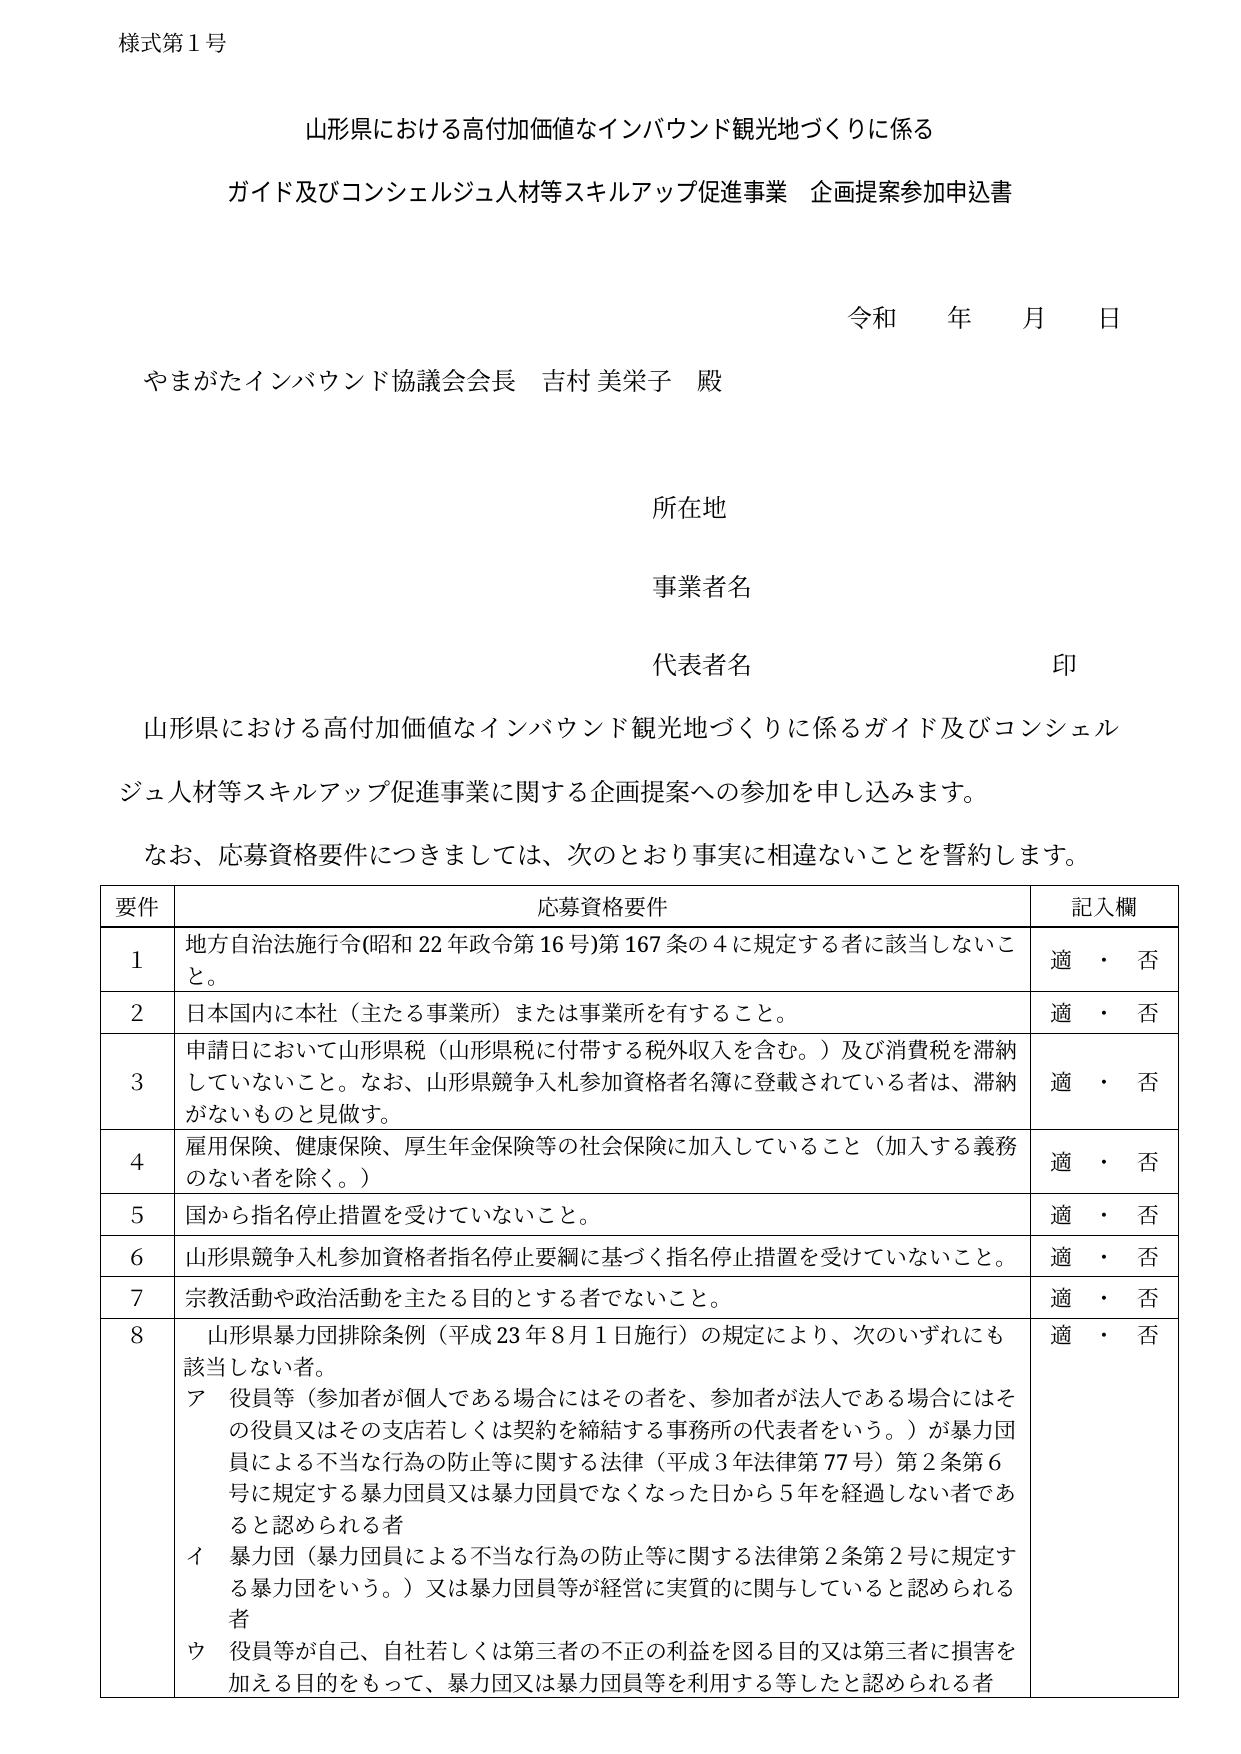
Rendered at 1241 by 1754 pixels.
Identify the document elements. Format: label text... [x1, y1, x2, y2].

text 山形県における高付加価値なインバウンド観光地づくりに係る [118, 96, 1122, 159]
table_cell ５ [101, 1194, 174, 1235]
table_cell ８ [101, 1319, 174, 1697]
table_cell ３ [101, 1034, 174, 1128]
table_cell 適 ・ 否 [1031, 1194, 1178, 1235]
table_cell 申請日において山形県税（山形県税に付帯する税外収入を含む。）及び消費税を滞納していないこと。なお、山形県競争入札参加資格者名簿に登載されている者は、滞納がないものと見做す。 [175, 1034, 1030, 1128]
table_cell 適 ・ 否 [1031, 992, 1178, 1033]
table_cell 適 ・ 否 [1031, 1277, 1178, 1317]
text なお、応募資格要件につきましては、次のとおり事実に相違ないことを誓約します。 [118, 822, 1122, 885]
table_cell ７ [101, 1277, 174, 1317]
table_cell ４ [101, 1130, 174, 1193]
table_header 応募資格要件 [175, 886, 1030, 926]
table_cell 雇用保険、健康保険、厚生年金保険等の社会保険に加入していること（加入する義務のない者を除く。） [175, 1130, 1030, 1193]
text ガイド及びコンシェルジュ人材等スキルアップ促進事業 企画提案参加申込書 [118, 159, 1122, 222]
table_header 記入欄 [1031, 886, 1178, 926]
table_cell ２ [101, 992, 174, 1033]
table_cell 適 ・ 否 [1031, 928, 1178, 991]
table_cell 適 ・ 否 [1031, 1319, 1178, 1697]
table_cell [175, 1319, 1030, 1697]
text 代表者名 印 [118, 632, 1122, 696]
text 所在地 [118, 475, 1122, 538]
table_cell 適 ・ 否 [1031, 1034, 1178, 1128]
text 令和 年 月 日 [118, 285, 1122, 348]
table_cell １ [101, 928, 174, 991]
table_cell 日本国内に本社（主たる事業所）または事業所を有すること。 [175, 992, 1030, 1033]
text 山形県における高付加価値なインバウンド観光地づくりに係るガイド及びコンシェルジュ人材等スキルアップ促進事業に関する企画提案への参加を申し込みます。 [118, 696, 1122, 822]
table_cell 地方自治法施行令(昭和22年政令第16号)第167条の４に規定する者に該当しないこと。 [175, 928, 1030, 991]
text やまがたインバウンド協議会会長 吉村 美栄子 殿 [118, 348, 1122, 412]
text 事業者名 [118, 554, 1122, 617]
table_cell 宗教活動や政治活動を主たる目的とする者でないこと。 [175, 1277, 1030, 1317]
table_cell ６ [101, 1236, 174, 1276]
table_cell 国から指名停止措置を受けていないこと。 [175, 1194, 1030, 1235]
table_cell 適 ・ 否 [1031, 1236, 1178, 1276]
table_cell 適 ・ 否 [1031, 1130, 1178, 1193]
table_cell 山形県競争入札参加資格者指名停止要綱に基づく指名停止措置を受けていないこと。 [175, 1236, 1030, 1276]
table_header 要件 [101, 886, 174, 926]
